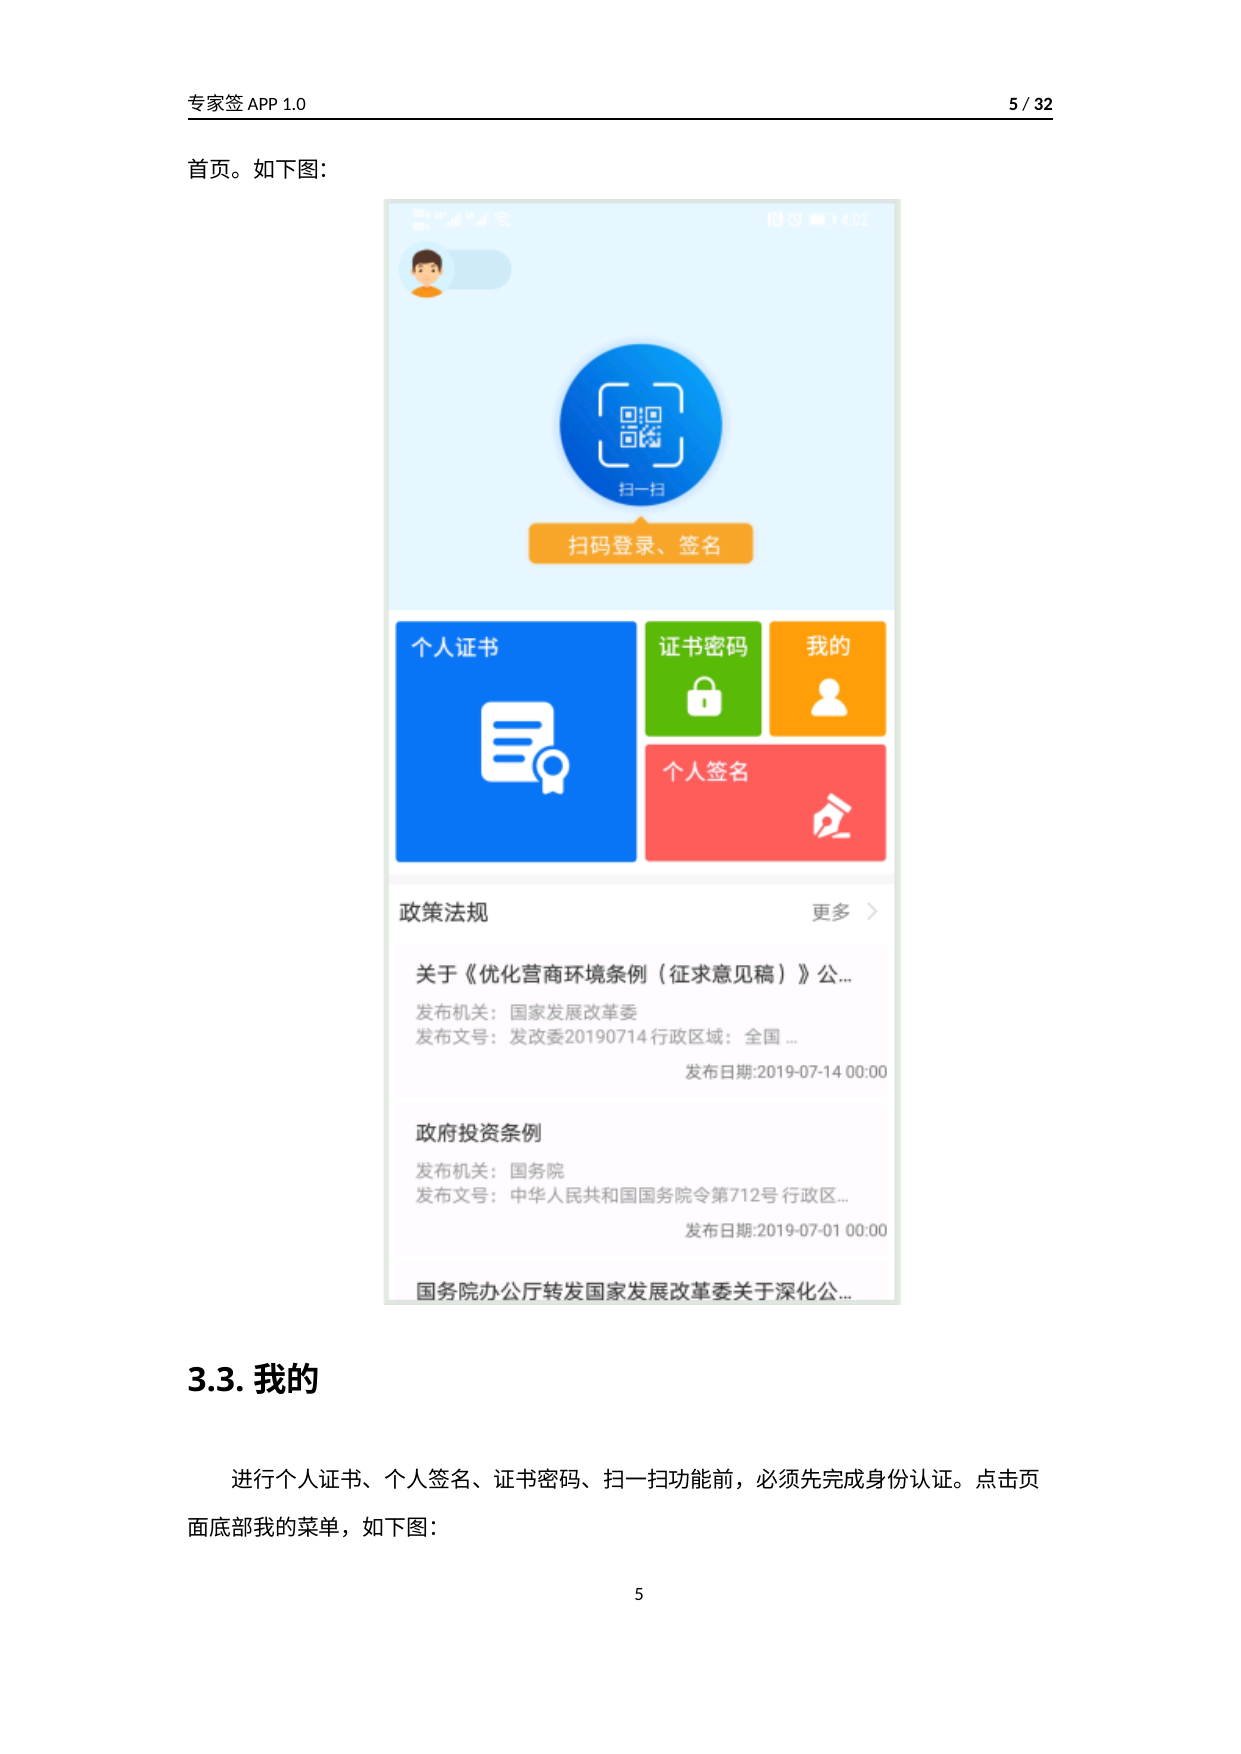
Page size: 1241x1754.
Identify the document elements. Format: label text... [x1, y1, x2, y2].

text 进行个人证书、个人签名、证书密码、扫一扫功能前，必须先完成身份认证。点击页面底部我的菜单，如下图： [187, 1461, 1053, 1542]
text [187, 151, 1053, 184]
picture [383, 199, 901, 1305]
subtitle 我的 [187, 1345, 1053, 1410]
